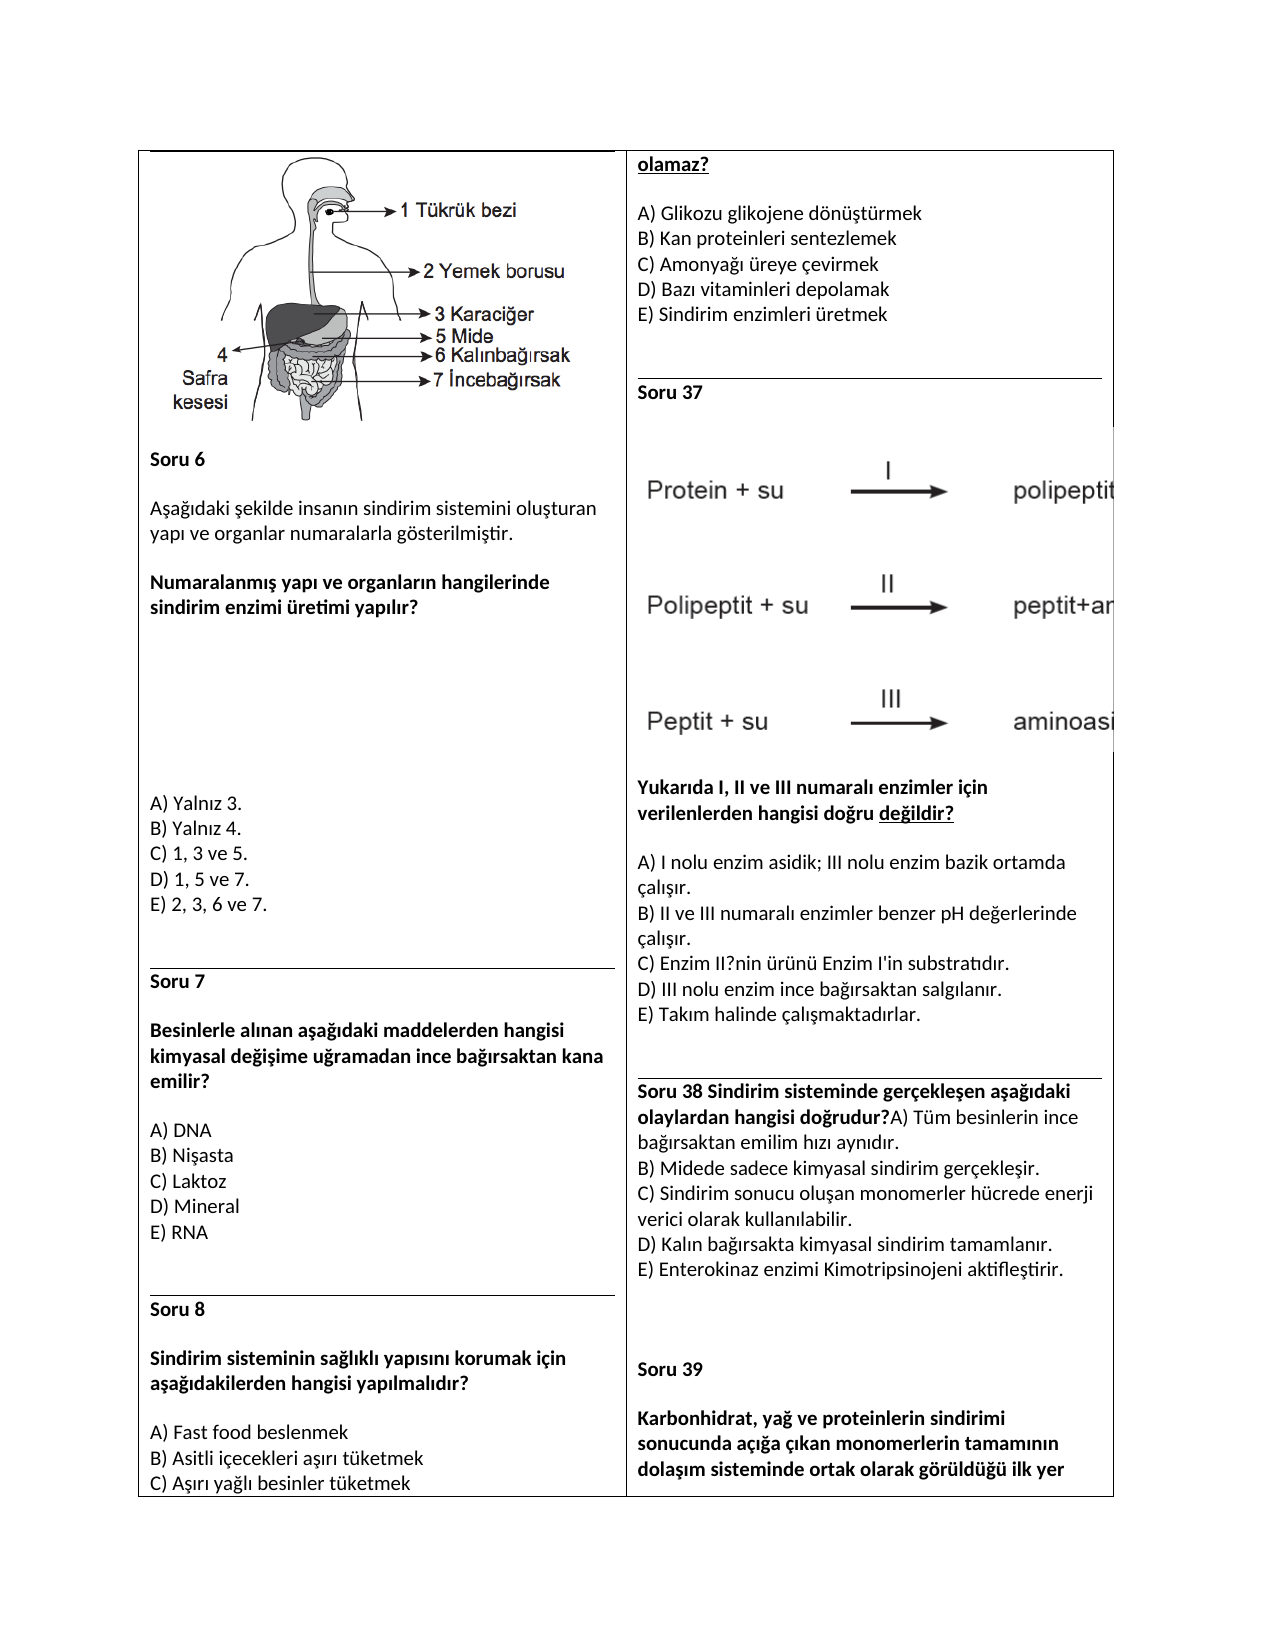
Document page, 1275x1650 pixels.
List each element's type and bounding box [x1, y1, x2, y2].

table_header [627, 151, 1113, 1496]
table_header [139, 151, 626, 1496]
